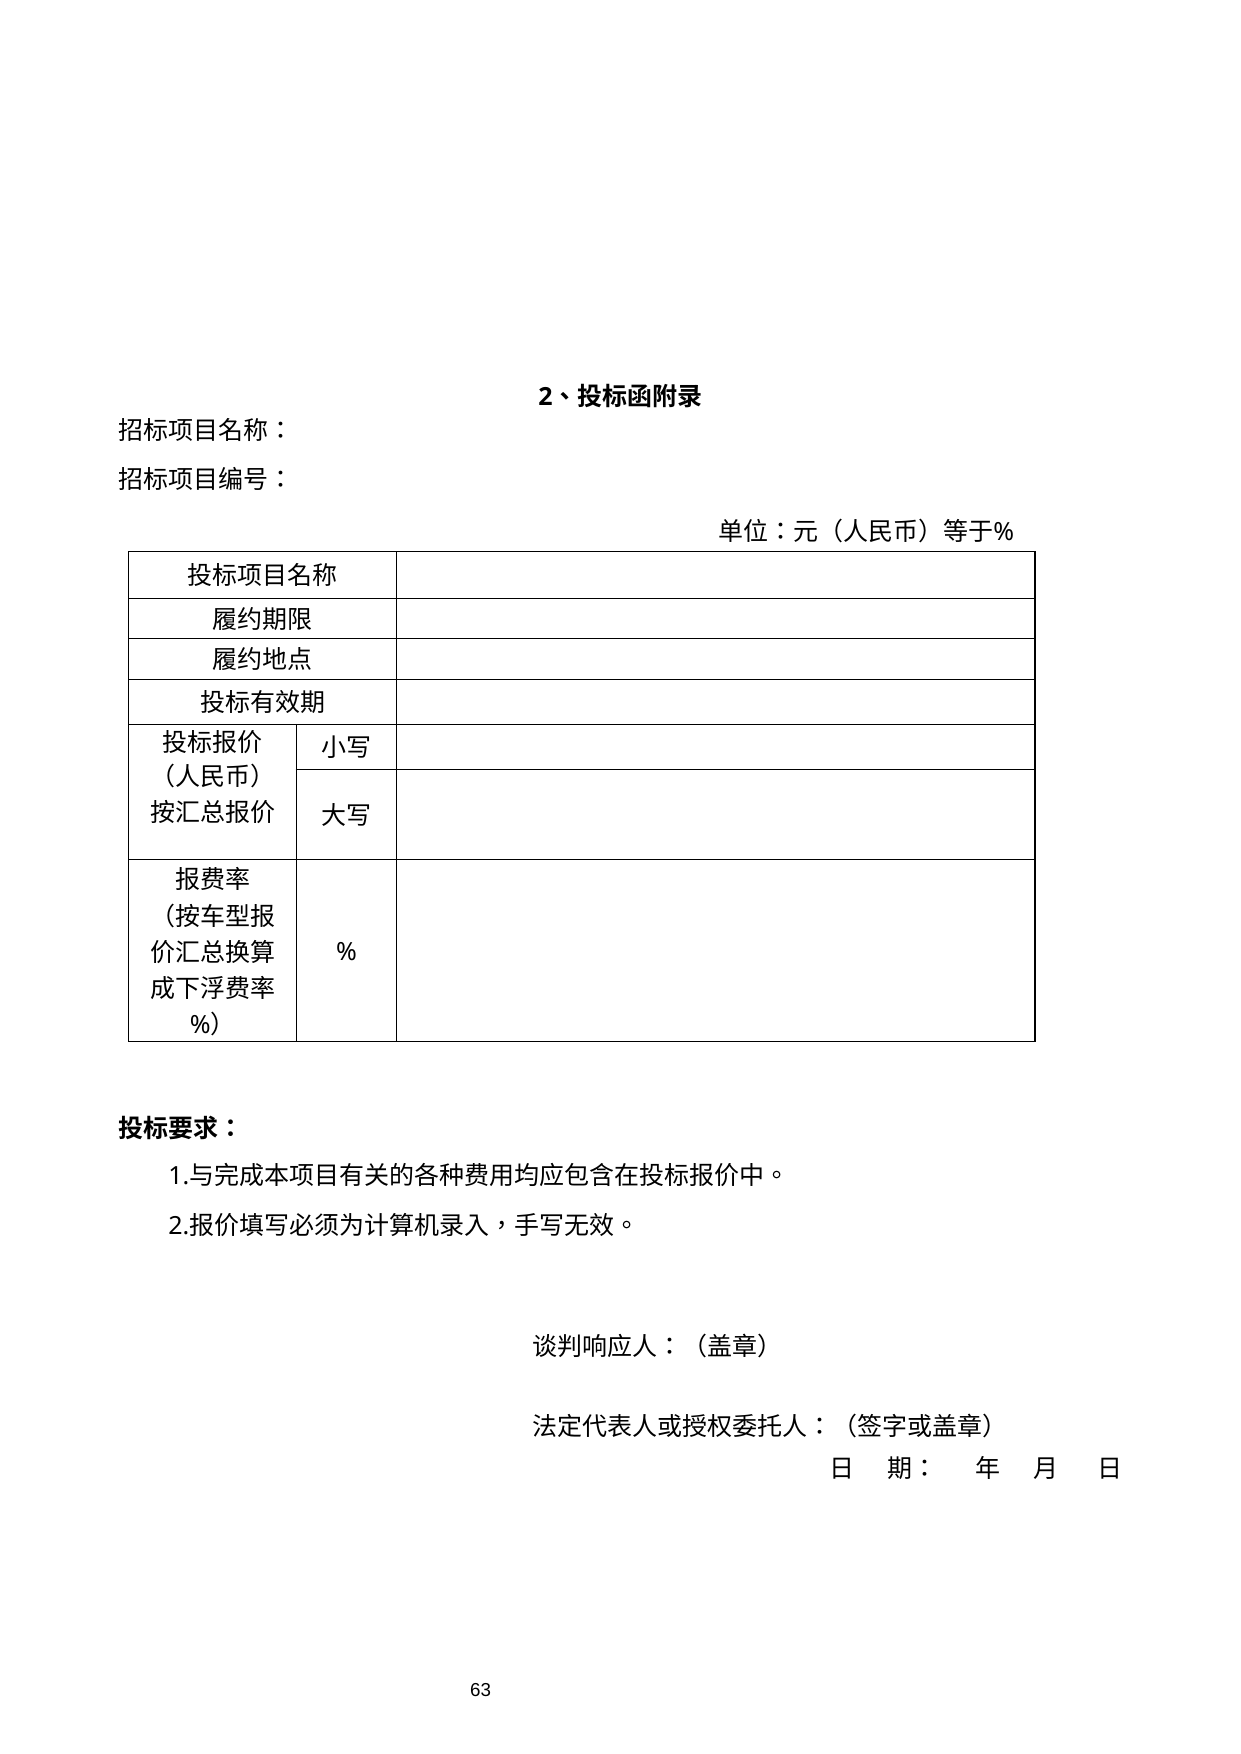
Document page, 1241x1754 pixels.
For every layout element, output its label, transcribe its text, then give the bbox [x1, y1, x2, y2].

text 2.报价填写必须为计算机录入，手写无效。 [118, 1194, 1122, 1244]
text 日 期： 年 月 日 [174, 1451, 1122, 1485]
text 2、投标函附录 [118, 379, 1122, 413]
text 谈判响应人：（盖章） [118, 1292, 1122, 1372]
table_cell 报费率 （按车型报价汇总换算成下浮费率%） [129, 860, 296, 1041]
table_cell 履约地点 [129, 639, 396, 679]
table_cell [397, 680, 1034, 724]
table_cell [397, 860, 1034, 1041]
table_cell [397, 725, 1034, 769]
table_cell 投标有效期 [129, 680, 396, 724]
table_header 投标项目名称 [129, 552, 396, 598]
text 单位：元（人民币）等于% [118, 499, 1122, 551]
table_cell 大写 [297, 770, 396, 859]
table_header [397, 552, 1034, 598]
text 法定代表人或授权委托人：（签字或盖章） [118, 1372, 1122, 1451]
table_cell [397, 770, 1034, 859]
table_cell 小写 [297, 725, 396, 769]
table_cell 履约期限 [129, 599, 396, 638]
text 投标要求： [118, 1110, 1122, 1144]
text 招标项目编号： [118, 447, 1122, 499]
text 招标项目名称： [118, 413, 1122, 447]
table_cell % [297, 860, 396, 1041]
table_cell [397, 599, 1034, 638]
table_cell [397, 639, 1034, 679]
table_cell 投标报价 （人民币）按汇总报价 [129, 725, 296, 859]
text 1.与完成本项目有关的各种费用均应包含在投标报价中。 [118, 1144, 1122, 1194]
